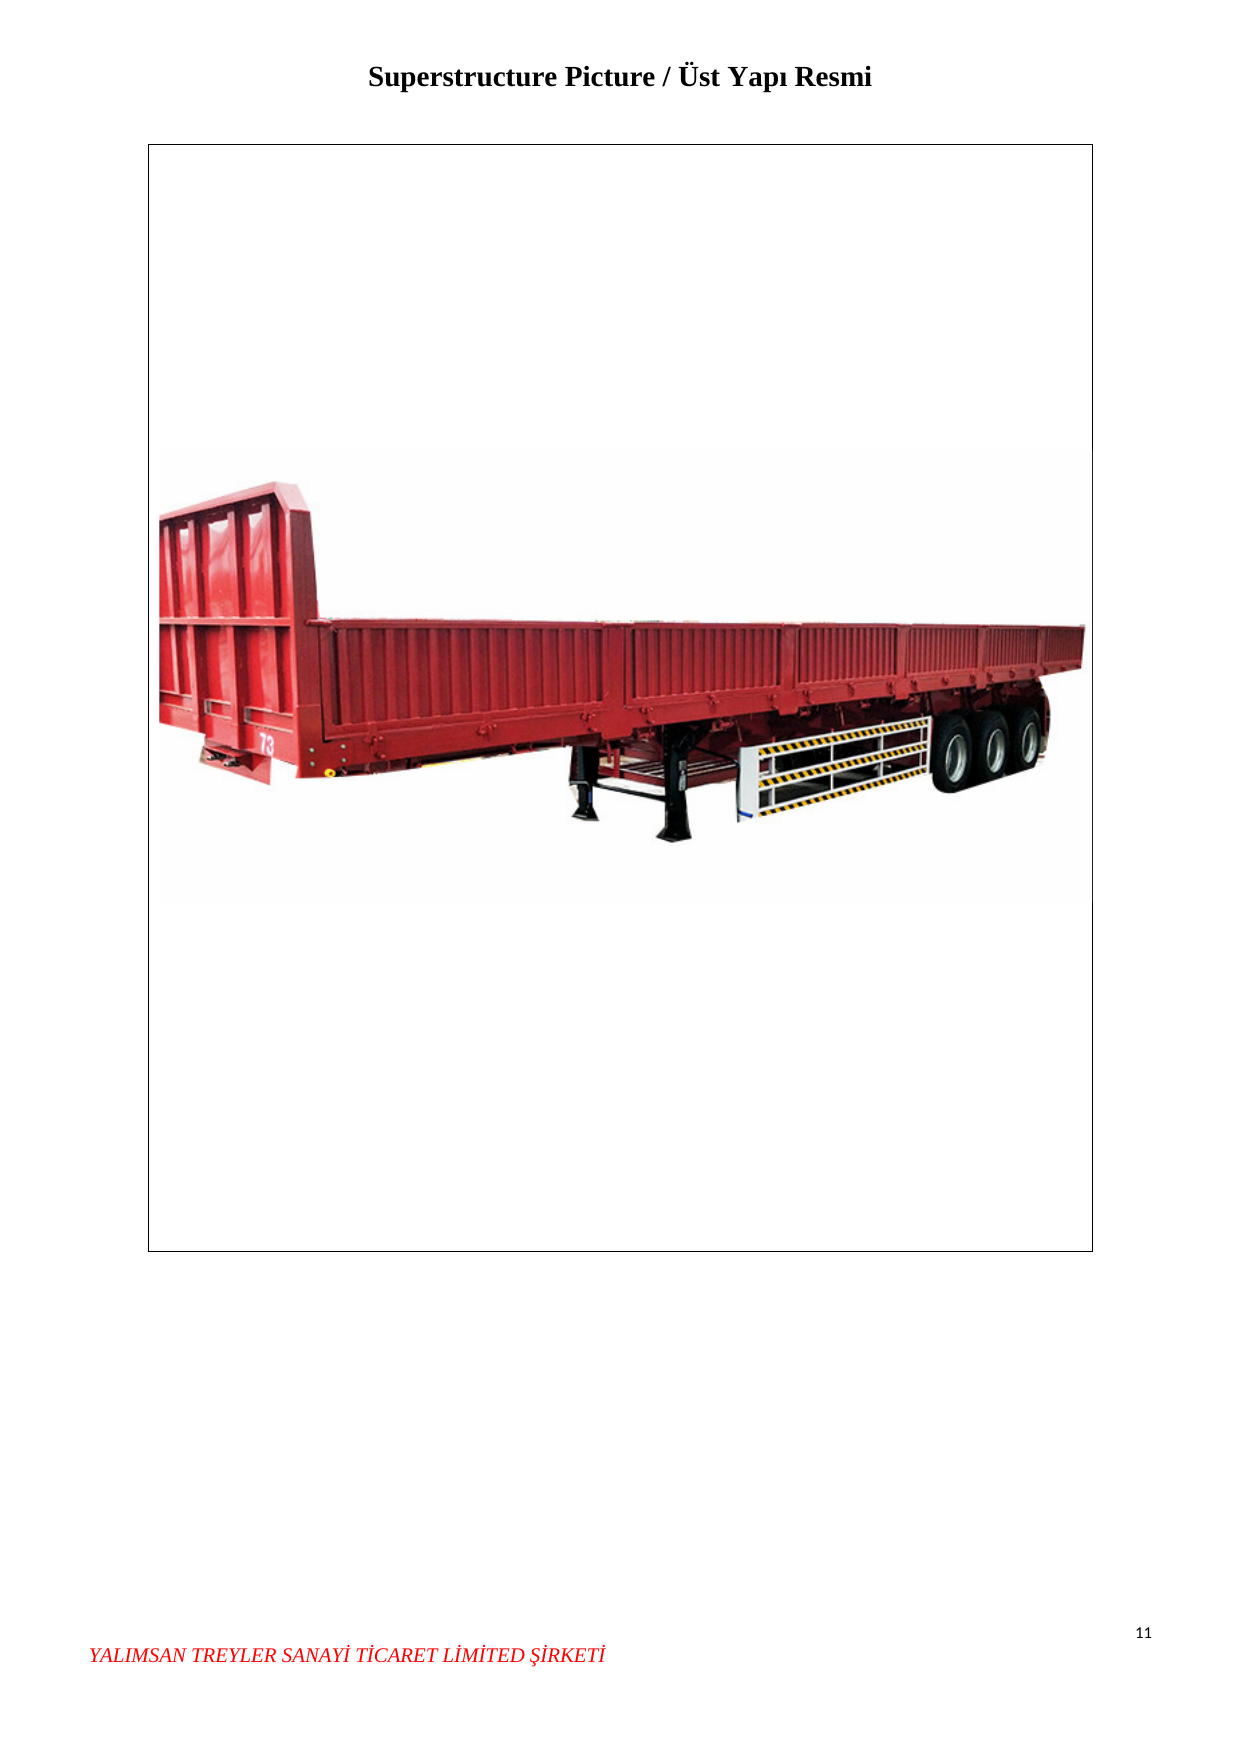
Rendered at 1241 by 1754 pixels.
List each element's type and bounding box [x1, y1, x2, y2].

picture [159, 450, 1093, 902]
table_header [149, 145, 1092, 1251]
